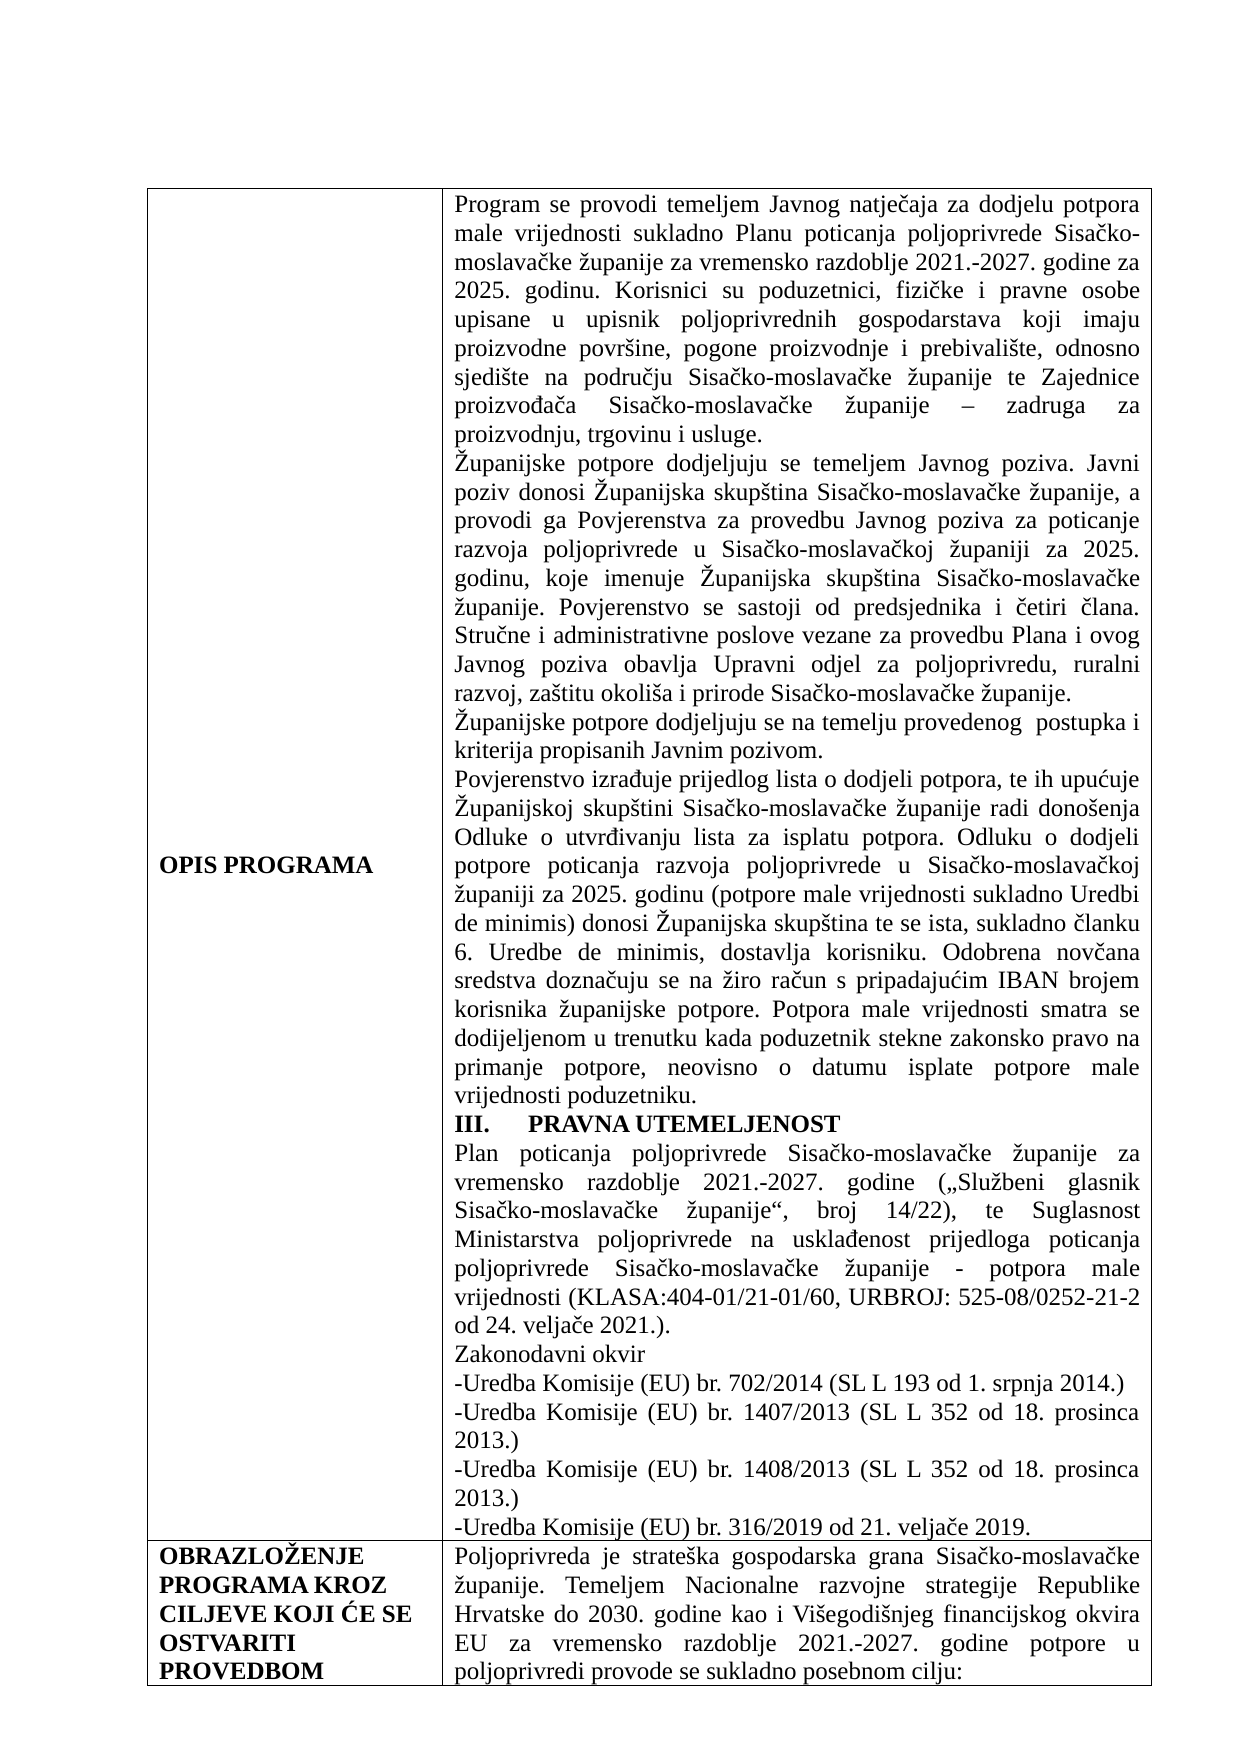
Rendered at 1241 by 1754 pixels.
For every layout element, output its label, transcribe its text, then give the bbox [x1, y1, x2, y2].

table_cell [443, 1541, 1151, 1685]
table_cell OPIS PROGRAMA [148, 189, 442, 1540]
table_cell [148, 1541, 442, 1685]
table_cell Program se provodi temeljem Javnog natječaja za dodjelu potpora male vrijednosti sukladno Planu poticanja poljoprivrede Sisačko-moslavačke županije za vremensko razdoblje 2021.-2027. godine za 2025. godinu. Korisnici su poduzetnici, fizičke i pravne osobe upisane u upisnik poljoprivrednih gospodarstava koji imaju proizvodne površine, pogone proizvodnje i prebivalište, odnosno sjedište na području Sisačko-moslavačke županije te Zajednice proizvođača Sisačko-moslavačke županije – zadruga za proizvodnju, trgovinu i usluge. Županijske potpore dodjeljuju se temeljem Javnog poziva. Javni poziv donosi Županijska skupština Sisačko-moslavačke županije, a provodi ga Povjerenstva za provedbu Javnog poziva za poticanje razvoja poljoprivrede u Sisačko-moslavačkoj županiji za 2025. godinu, koje imenuje Županijska skupština Sisačko-moslavačke županije. Povjerenstvo se sastoji od predsjednika i četiri člana. Stručne i administrativne poslove vezane za provedbu Plana i ovog Javnog poziva obavlja Upravni odjel za poljoprivredu, ruralni razvoj, zaštitu okoliša i prirode Sisačko-moslavačke županije. Županijske potpore dodjeljuju se na temelju provedenog postupka i kriterija propisanih Javnim pozivom. Povjerenstvo izrađuje prijedlog lista o dodjeli potpora, te ih upućuje Županijskoj skupštini Sisačko-moslavačke županije radi donošenja Odluke o utvrđivanju lista za isplatu potpora. Odluku o dodjeli potpore poticanja razvoja poljoprivrede u Sisačko-moslavačkoj županiji za 2025. godinu (potpore male vrijednosti sukladno Uredbi de minimis) donosi Županijska skupština te se ista, sukladno članku 6. Uredbe de minimis, dostavlja korisniku. Odobrena novčana sredstva doznačuju se na žiro račun s pripadajućim IBAN brojem korisnika županijske potpore. Potpora male vrijednosti smatra se dodijeljenom u trenutku kada poduzetnik stekne zakonsko pravo na primanje potpore, neovisno o datumu isplate potpore male vrijednosti poduzetniku. III. PRAVNA UTEMELJENOST Plan poticanja poljoprivrede Sisačko-moslavačke županije za vremensko razdoblje 2021.-2027. godine („Službeni glasnik Sisačko-moslavačke županije“, broj 14/22), te Suglasnost Ministarstva poljoprivrede na usklađenost prijedloga poticanja poljoprivrede Sisačko-moslavačke županije - potpora male vrijednosti (KLASA:404-01/21-01/60, URBROJ: 525-08/0252-21-2 od 24. veljače 2021.). Zakonodavni okvir -Uredba Komisije (EU) br. 702/2014 (SL L 193 od 1. srpnja 2014.) -Uredba Komisije (EU) br. 1407/2013 (SL L 352 od 18. prosinca 2013.) -Uredba Komisije (EU) br. 1408/2013 (SL L 352 od 18. prosinca 2013.) -Uredba Komisije (EU) br. 316/2019 od 21. veljače 2019. [443, 189, 1151, 1540]
